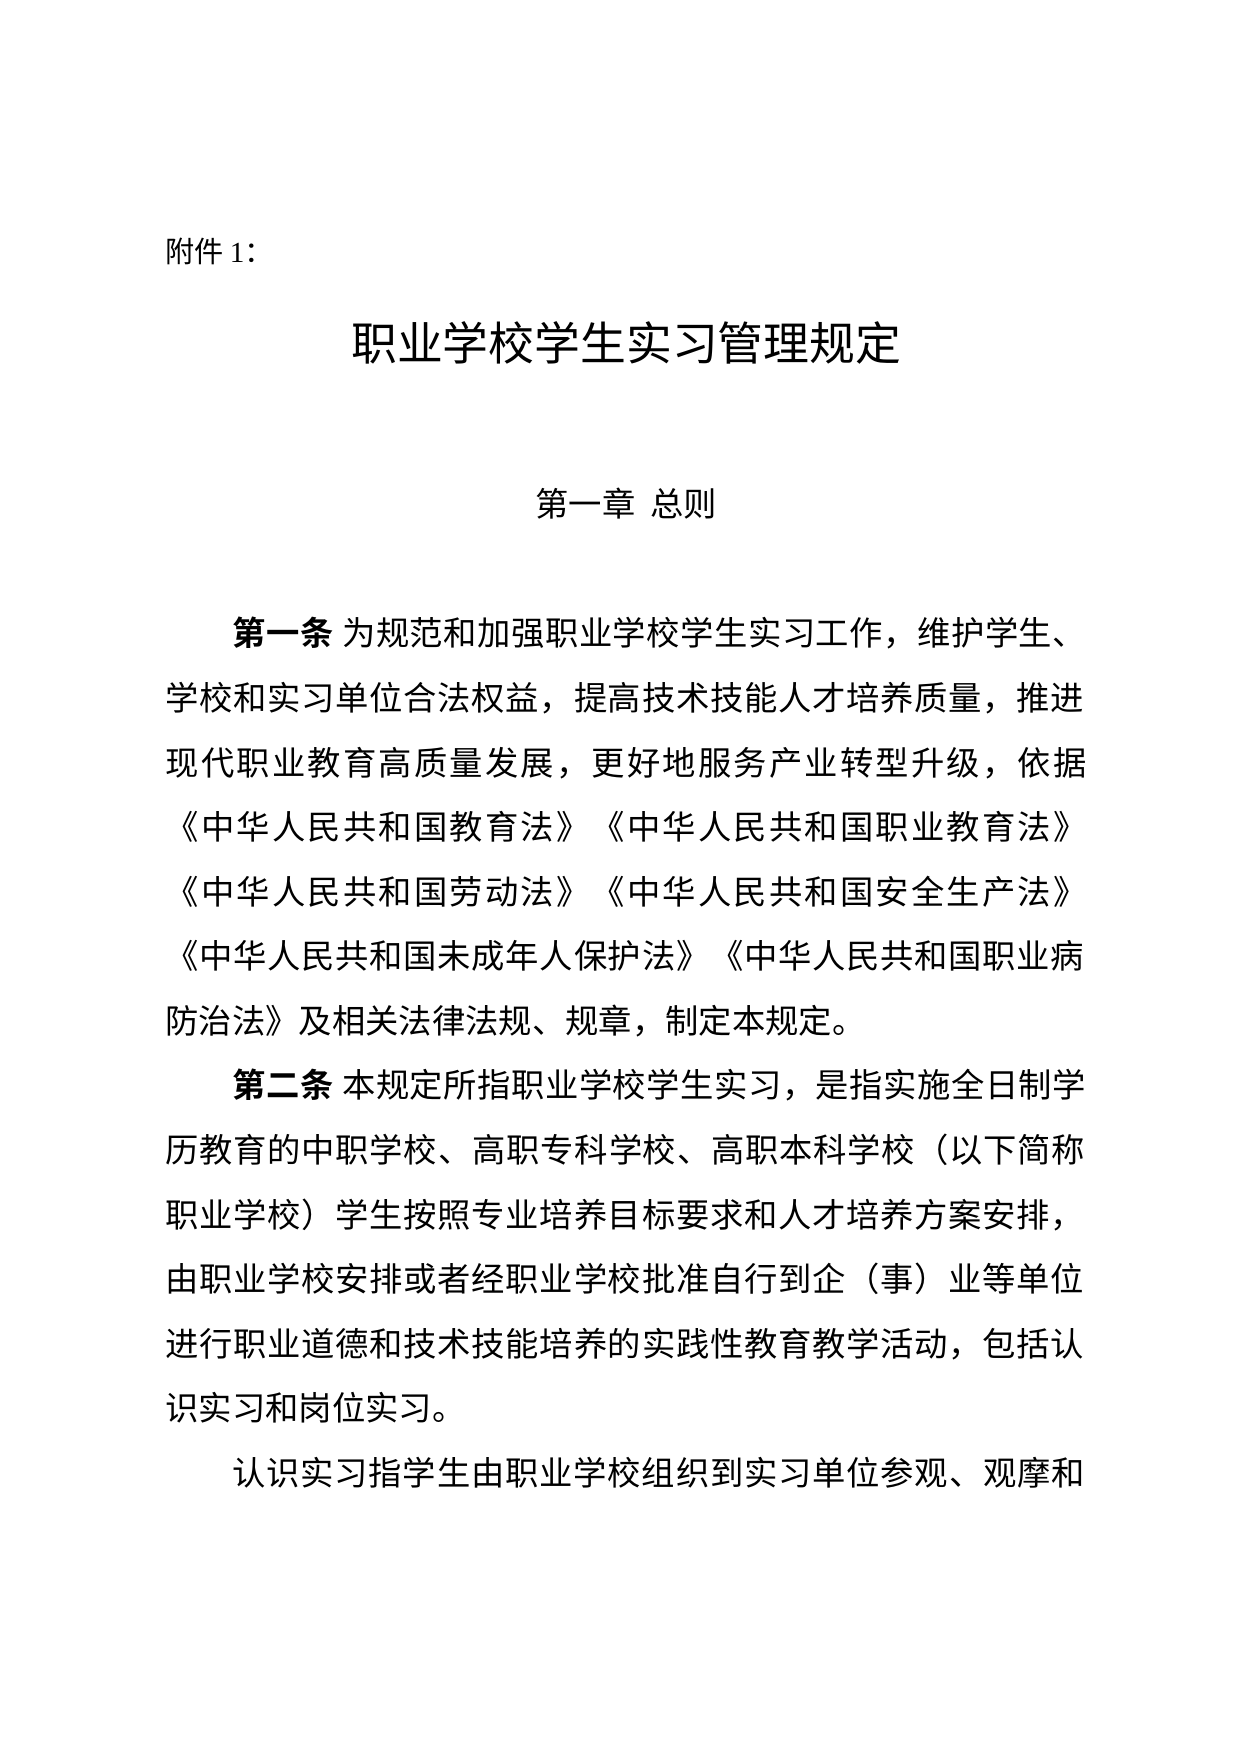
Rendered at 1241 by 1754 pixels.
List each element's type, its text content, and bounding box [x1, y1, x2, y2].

text 第二条 本规定所指职业学校学生实习，是指实施全日制学历教育的中职学校、高职专科学校、高职本科学校（以下简称职业学校）学生按照专业培养目标要求和人才培养方案安排，由职业学校安排或者经职业学校批准自行到企（事）业等单位进行职业道德和技术技能培养的实践性教育教学活动，包括认识实习和岗位实习。 [165, 1046, 1087, 1434]
text 附件1： [165, 219, 1087, 280]
text 职业学校学生实习管理规定 [165, 280, 1087, 400]
subtitle 第一章 总则 [165, 465, 1087, 529]
text 第一条 为规范和加强职业学校学生实习工作，维护学生、学校和实习单位合法权益，提高技术技能人才培养质量，推进现代职业教育高质量发展，更好地服务产业转型升级，依据《中华人民共和国教育法》《中华人民共和国职业教育法》《中华人民共和国劳动法》《中华人民共和国安全生产法》《中华人民共和国未成年人保护法》《中华人民共和国职业病防治法》及相关法律法规、规章，制定本规定。 [165, 594, 1087, 1046]
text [165, 1434, 1087, 1498]
